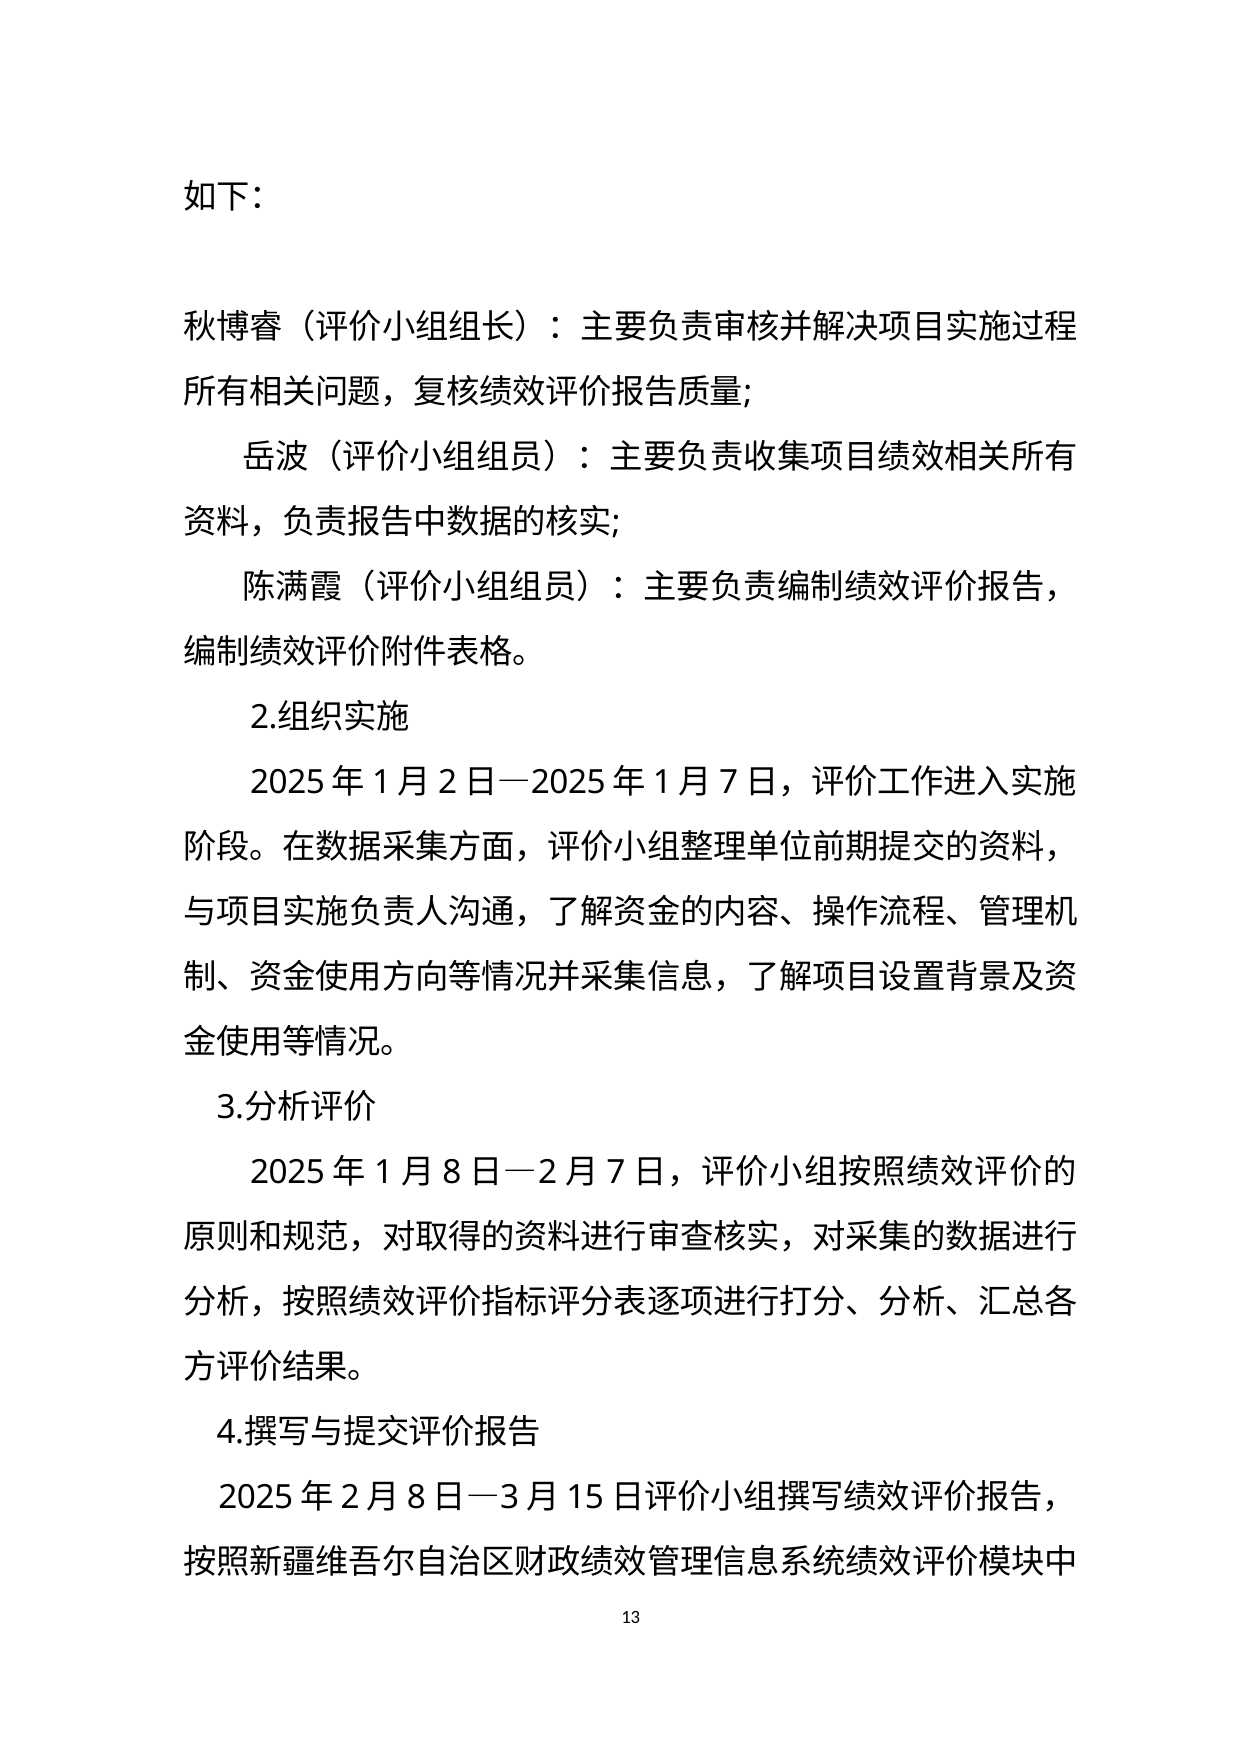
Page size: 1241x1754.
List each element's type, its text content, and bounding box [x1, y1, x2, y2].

text 陈满霞（评价小组组员）：主要负责编制绩效评价报告，编制绩效评价附件表格。 [183, 552, 1078, 682]
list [183, 1137, 1078, 1592]
list 2025年1月2日—2025年1月7日，评价工作进入实施阶段。在数据采集方面，评价小组整理单位前期提交的资料，与项目实施负责人沟通，了解资金的内容、操作流程、管理机制、资金使用方向等情况并采集信息，了解项目设置背景及资金使用等情况。 3.分析评价 [183, 747, 1078, 1137]
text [183, 162, 1078, 422]
list 2.组织实施 [183, 682, 1078, 747]
text 岳波（评价小组组员）：主要负责收集项目绩效相关所有资料，负责报告中数据的核实; [183, 422, 1078, 552]
